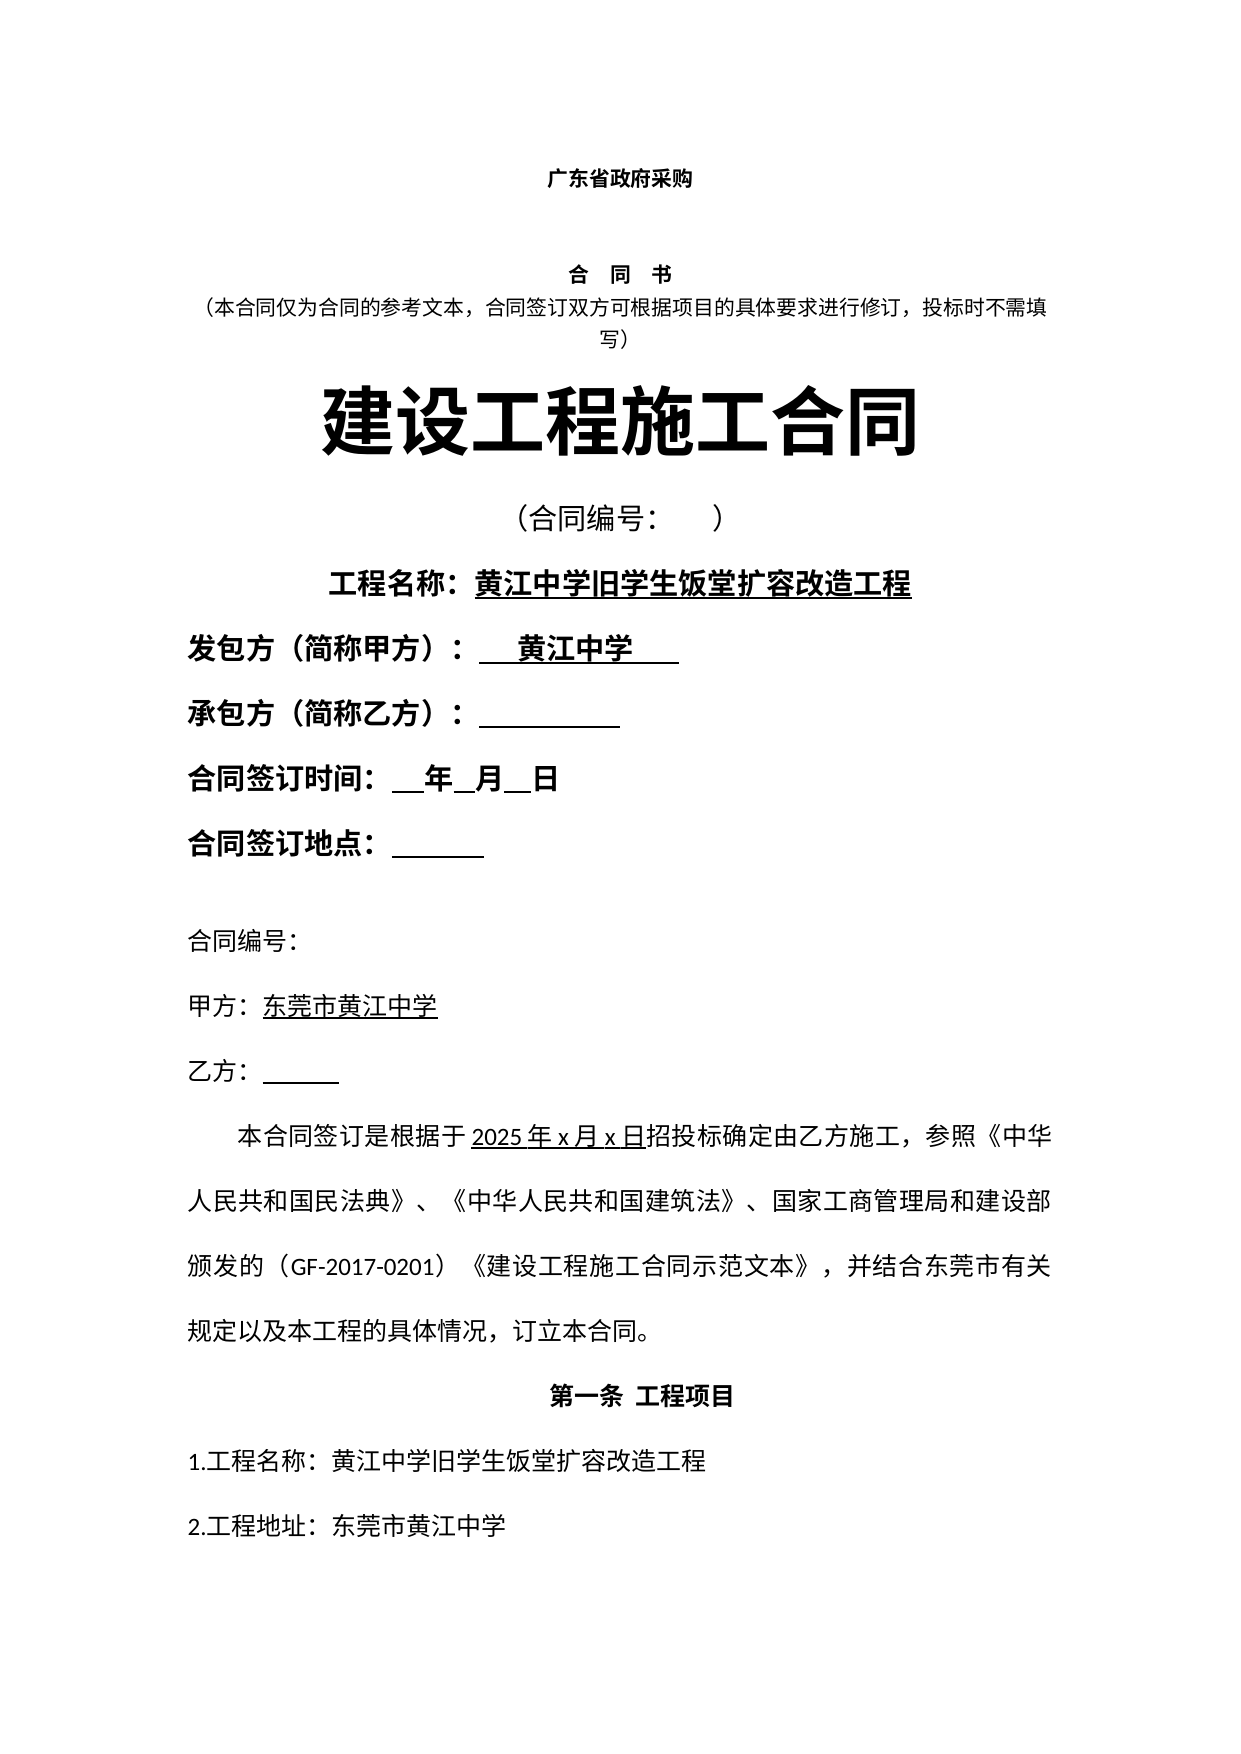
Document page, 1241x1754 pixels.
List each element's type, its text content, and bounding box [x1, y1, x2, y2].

text （合同编号： ） [187, 486, 1053, 551]
text 合 同 书 [187, 258, 1053, 291]
text 工程名称：黄江中学旧学生饭堂扩容改造工程 [187, 551, 1053, 616]
text 1.工程名称：黄江中学旧学生饭堂扩容改造工程 [187, 1428, 1053, 1493]
text 发包方（简称甲方）： 黄江中学 [187, 616, 1053, 681]
text 乙方： [187, 1038, 1053, 1103]
text 第一条 工程项目 [187, 1363, 1053, 1428]
text 承包方（简称乙方）： [187, 681, 1053, 746]
text 合同签订时间： 年 月 日 [187, 746, 1053, 811]
text 甲方：东莞市黄江中学 [187, 973, 1053, 1038]
text 本合同签订是根据于2025年x月x日招投标确定由乙方施工，参照《中华人民共和国民法典》、《中华人民共和国建筑法》、国家工商管理局和建设部颁发的（GF-2017-0201）《建设工程施工合同示范文本》，并结合东莞市有关规定以及本工程的具体情况，订立本合同。 [187, 1103, 1053, 1363]
text 合同签订地点： [187, 811, 1053, 876]
text 合同编号： [187, 908, 1053, 973]
text （本合同仅为合同的参考文本，合同签订双方可根据项目的具体要求进行修订，投标时不需填写） [187, 291, 1053, 356]
text 2.工程地址：东莞市黄江中学 [187, 1493, 1053, 1558]
text 广东省政府采购 [187, 162, 1053, 194]
text 建设工程施工合同 [187, 356, 1053, 486]
